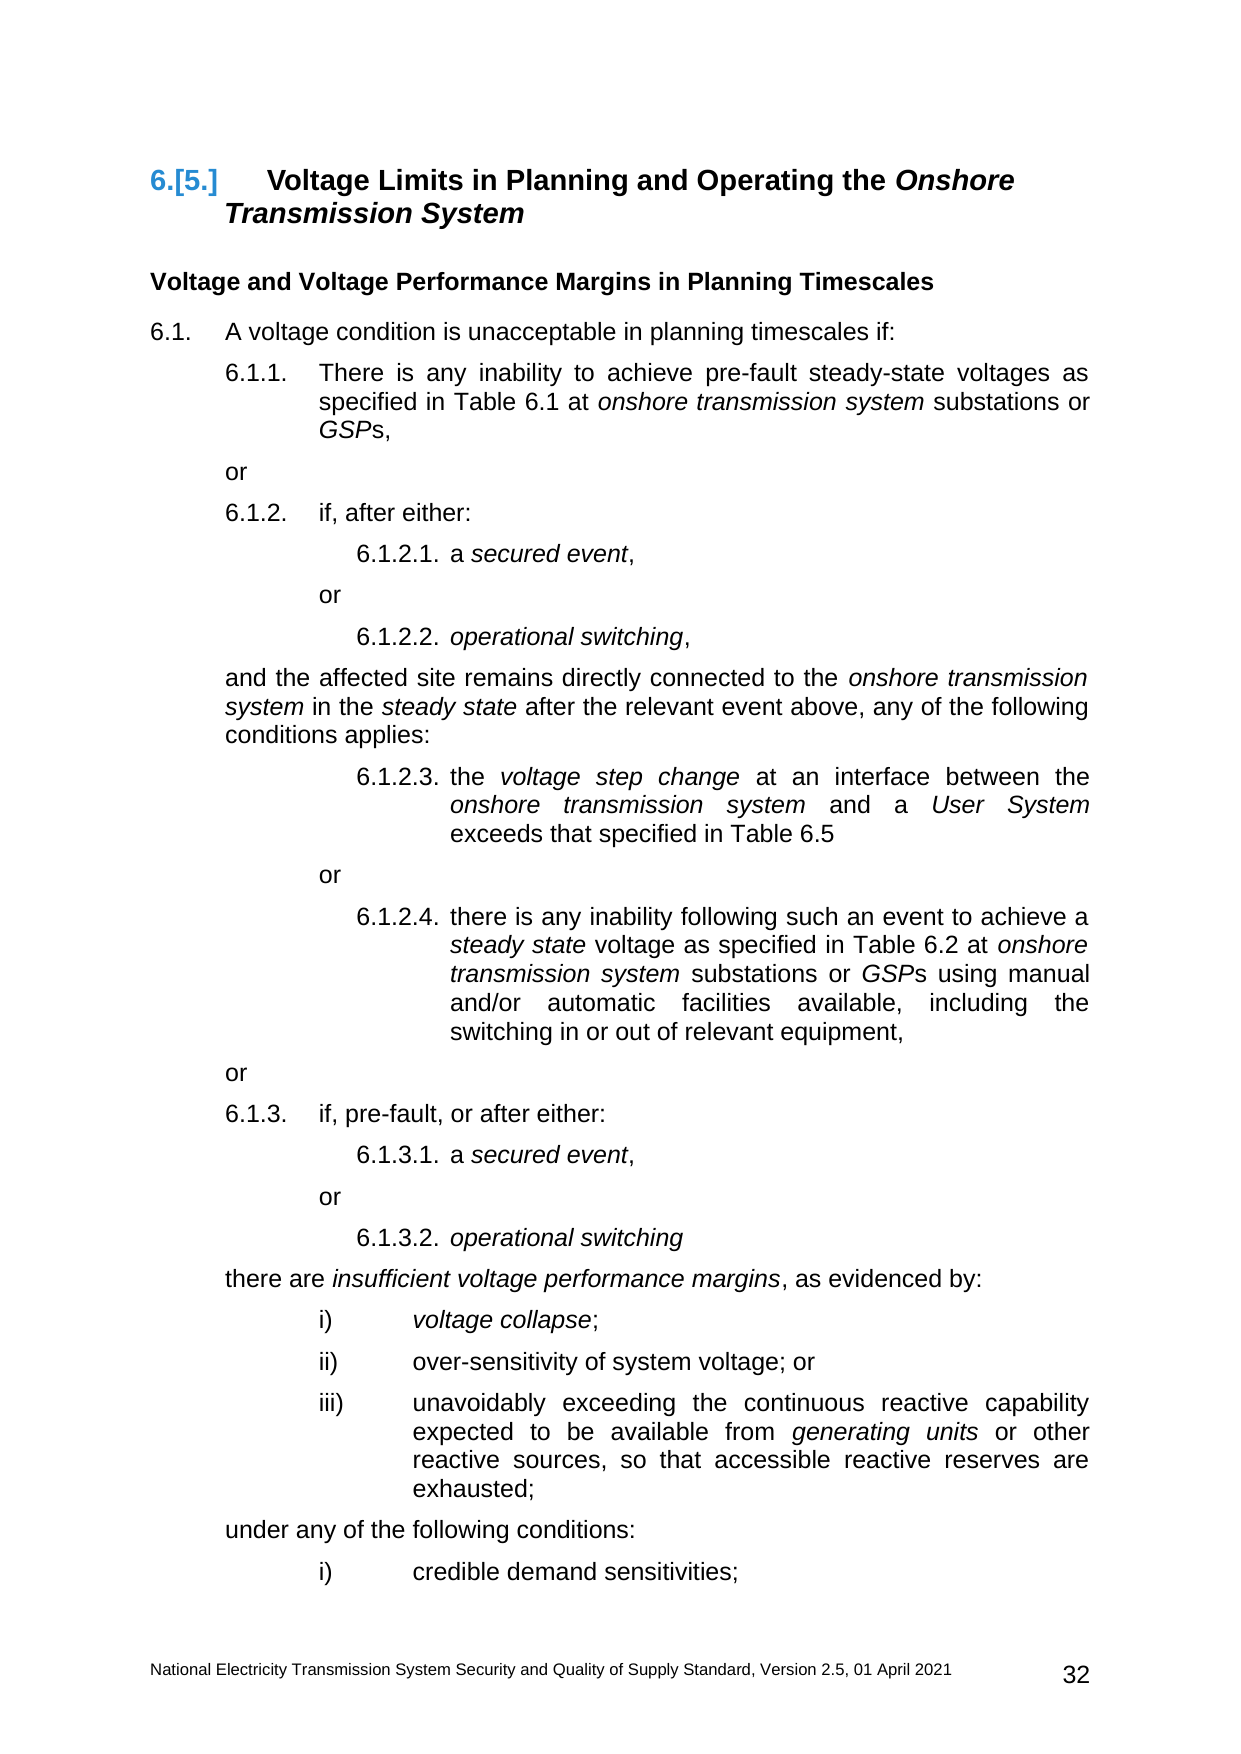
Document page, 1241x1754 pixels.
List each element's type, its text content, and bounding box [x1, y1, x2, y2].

list the voltage step change at an interface between the onshore transmission system and a User System exceeds that specified in Table 6.5 [356, 762, 1090, 848]
list voltage collapse; [319, 1305, 1090, 1334]
text or [319, 580, 1090, 609]
list if, after either: [225, 498, 1090, 527]
list operational switching, [356, 622, 1090, 650]
text or [225, 457, 1090, 485]
text or [319, 1182, 1090, 1210]
list a secured event, [356, 1140, 1090, 1169]
list operational switching [356, 1223, 1090, 1252]
text and the affected site remains directly connected to the onshore transmission system in the steady state after the relevant event above, any of the following conditions applies: [225, 663, 1090, 749]
list There is any inability to achieve pre-fault steady-state voltages as specified in Table 6.1 at onshore transmission system substations or GSPs, [225, 358, 1090, 444]
list if, pre-fault, or after either: [225, 1099, 1090, 1128]
list a secured event, [356, 539, 1090, 568]
list unavoidably exceeding the continuous reactive capability expected to be available from generating units or other reactive sources, so that accessible reactive reserves are exhausted; [319, 1388, 1090, 1503]
text Voltage and Voltage Performance Margins in Planning Timescales [150, 267, 1090, 296]
list credible demand sensitivities; [319, 1557, 1090, 1585]
text under any of the following conditions: [225, 1515, 1090, 1544]
text or [225, 1058, 1090, 1087]
list there is any inability following such an event to achieve a steady state voltage as specified in Table 6.2 at onshore transmission system substations or GSPs using manual and/or automatic facilities available, including the switching in or out of relevant equipment, [356, 902, 1090, 1045]
list Voltage Limits in Planning and Operating the Onshore Transmission System [150, 162, 1090, 229]
text or [319, 860, 1090, 889]
list over-sensitivity of system voltage; or [319, 1347, 1090, 1375]
text there are insufficient voltage performance margins, as evidenced by: [225, 1264, 1090, 1293]
list A voltage condition is unacceptable in planning timescales if: [150, 317, 1090, 345]
